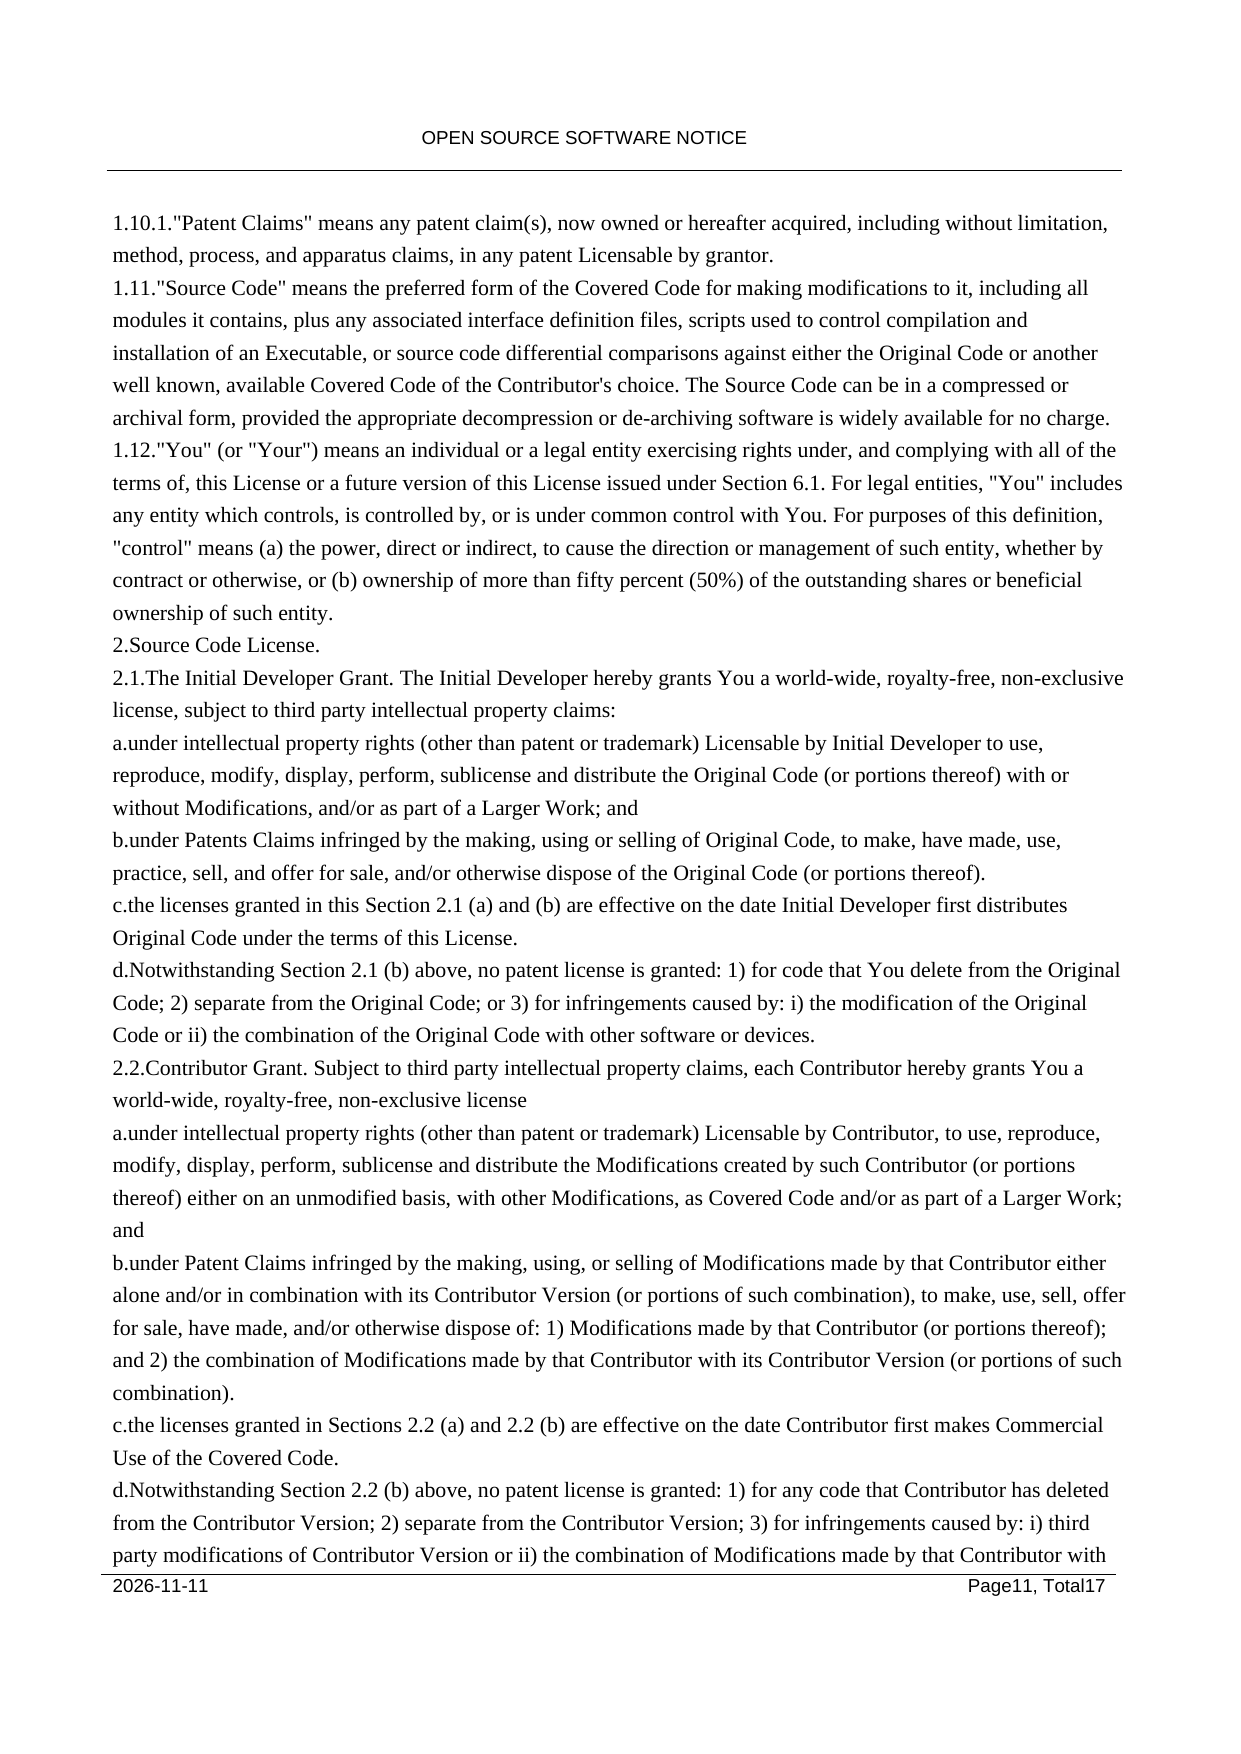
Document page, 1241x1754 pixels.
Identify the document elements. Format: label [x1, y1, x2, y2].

text [112, 206, 1128, 1571]
